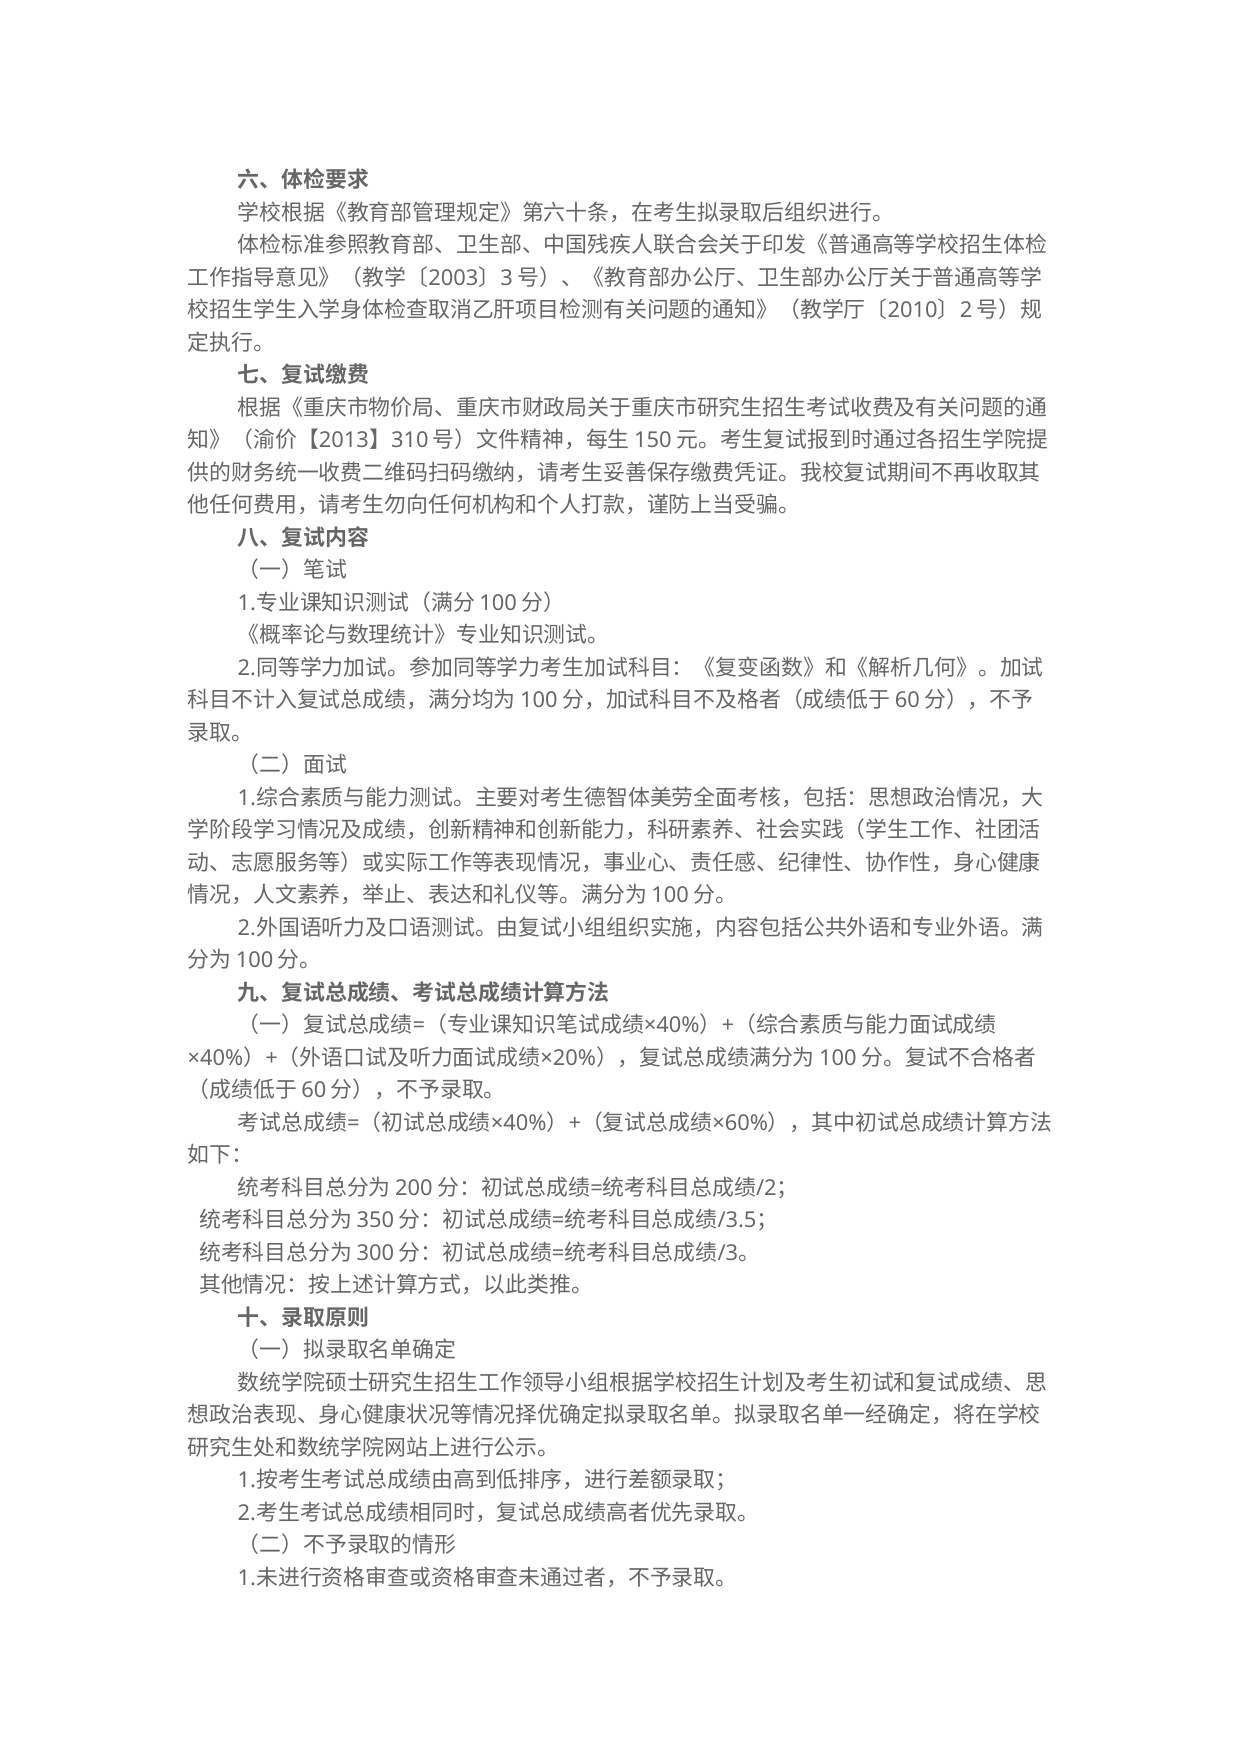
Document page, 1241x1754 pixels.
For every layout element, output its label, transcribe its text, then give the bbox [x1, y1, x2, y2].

text 1.专业课知识测试（满分100分） [187, 584, 1053, 617]
text 《概率论与数理统计》专业知识测试。 [187, 617, 1053, 649]
text 九、复试总成绩、考试总成绩计算方法 [187, 974, 1053, 1007]
text 体检标准参照教育部、卫生部、中国残疾人联合会关于印发《普通高等学校招生体检工作指导意见》（教学〔2003〕3号）、《教育部办公厅、卫生部办公厅关于普通高等学校招生学生入学身体检查取消乙肝项目检测有关问题的通知》（教学厅〔2010〕2号）规定执行。 [187, 227, 1053, 357]
text 学校根据《教育部管理规定》第六十条，在考生拟录取后组织进行。 [187, 194, 1053, 227]
text 2.考生考试总成绩相同时，复试总成绩高者优先录取。 [187, 1494, 1053, 1527]
text 八、复试内容 [187, 519, 1053, 552]
text （一）笔试 [187, 552, 1053, 584]
text 1.综合素质与能力测试。主要对考生德智体美劳全面考核，包括：思想政治情况，大学阶段学习情况及成绩，创新精神和创新能力，科研素养、社会实践（学生工作、社团活动、志愿服务等）或实际工作等表现情况，事业心、责任感、纪律性、协作性，身心健康情况，人文素养，举止、表达和礼仪等。满分为100分。 [187, 779, 1053, 909]
text 1.按考生考试总成绩由高到低排序，进行差额录取； [187, 1462, 1053, 1494]
text 七、复试缴费 [187, 357, 1053, 389]
text 十、录取原则 [187, 1299, 1053, 1332]
text 六、体检要求 [187, 162, 1053, 194]
text （二）不予录取的情形 [187, 1527, 1053, 1559]
text 2.外国语听力及口语测试。由复试小组组织实施，内容包括公共外语和专业外语。满分为100分。 [187, 909, 1053, 974]
text （一）复试总成绩=（专业课知识笔试成绩×40%）+（综合素质与能力面试成绩×40%）+（外语口试及听力面试成绩×20%），复试总成绩满分为100分。复试不合格者（成绩低于60分），不予录取。 [187, 1007, 1053, 1104]
text （二）面试 [187, 747, 1053, 779]
text 数统学院硕士研究生招生工作领导小组根据学校招生计划及考生初试和复试成绩、思想政治表现、身心健康状况等情况择优确定拟录取名单。拟录取名单一经确定，将在学校研究生处和数统学院网站上进行公示。 [187, 1364, 1053, 1462]
text 统考科目总分为200分：初试总成绩=统考科目总成绩/2； 统考科目总分为350分：初试总成绩=统考科目总成绩/3.5； 统考科目总分为300分：初试总成绩=统考科目总成绩/3。 其他情况：按上述计算方式，以此类推。 [187, 1169, 1053, 1299]
text （一）拟录取名单确定 [187, 1332, 1053, 1364]
text 1.未进行资格审查或资格审查未通过者，不予录取。 [187, 1559, 1053, 1592]
text 考试总成绩=（初试总成绩×40%）+（复试总成绩×60%），其中初试总成绩计算方法如下： [187, 1104, 1053, 1169]
text 根据《重庆市物价局、重庆市财政局关于重庆市研究生招生考试收费及有关问题的通知》（渝价【2013】310号）文件精神，每生150元。考生复试报到时通过各招生学院提供的财务统一收费二维码扫码缴纳，请考生妥善保存缴费凭证。我校复试期间不再收取其他任何费用，请考生勿向任何机构和个人打款，谨防上当受骗。 [187, 389, 1053, 519]
text 2.同等学力加试。参加同等学力考生加试科目：《复变函数》和《解析几何》。加试科目不计入复试总成绩，满分均为100分，加试科目不及格者（成绩低于60分），不予录取。 [187, 649, 1053, 747]
